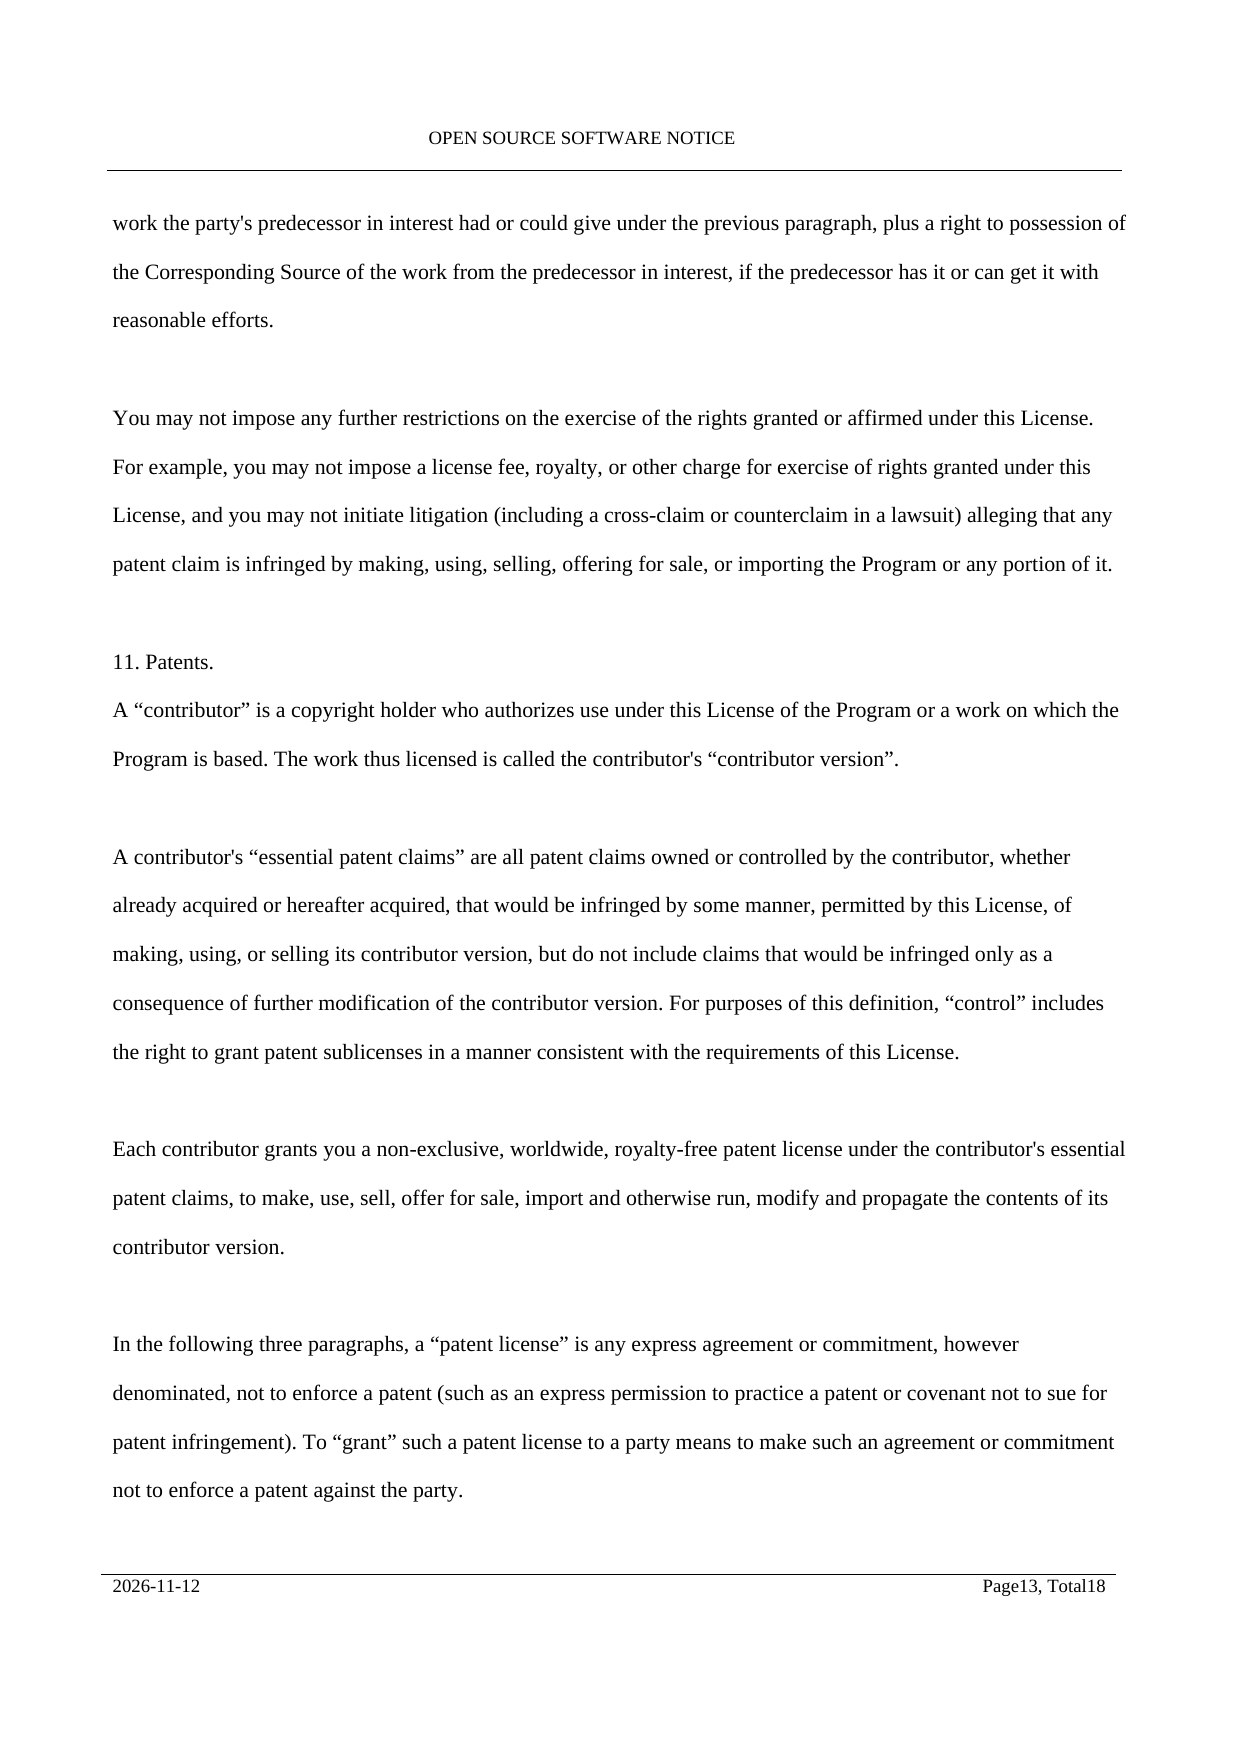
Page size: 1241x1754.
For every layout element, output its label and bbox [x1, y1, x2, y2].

text [112, 206, 1128, 1506]
